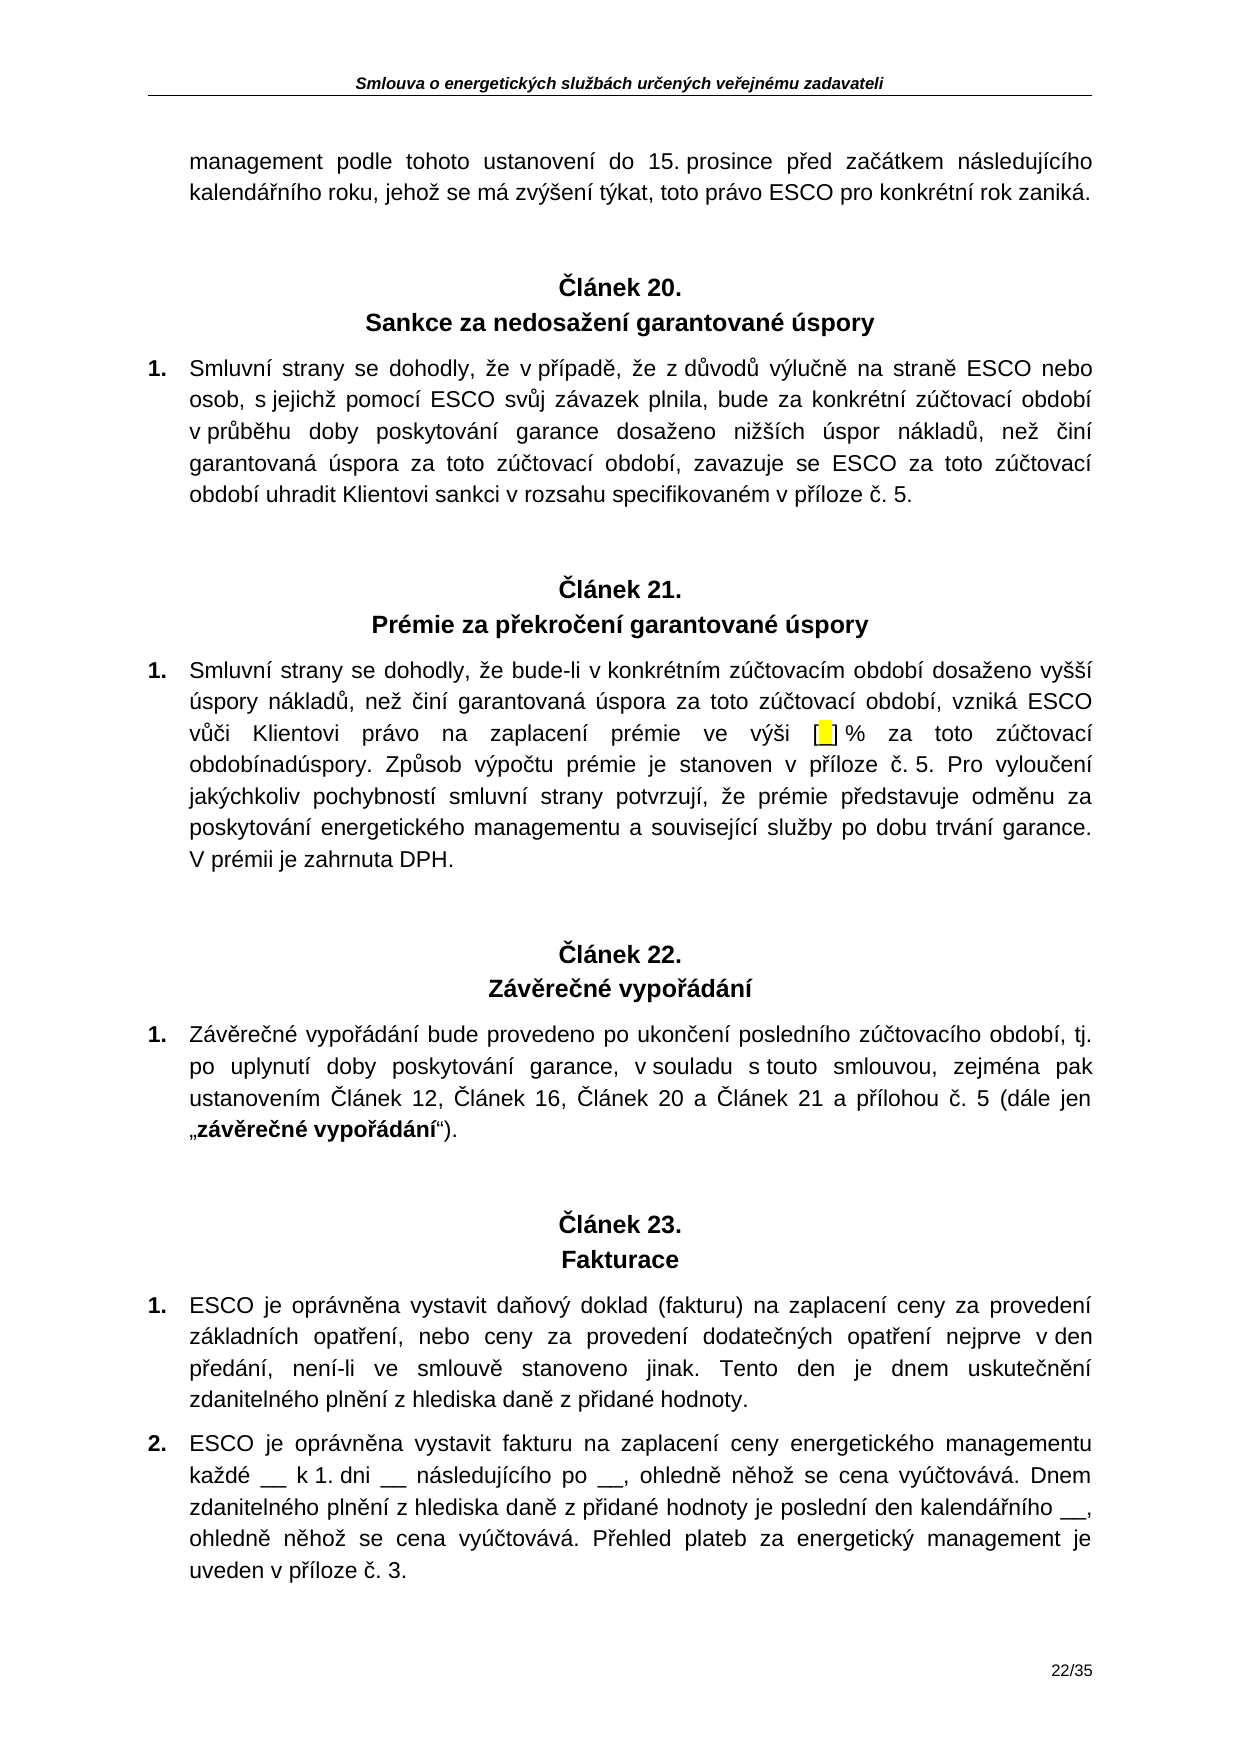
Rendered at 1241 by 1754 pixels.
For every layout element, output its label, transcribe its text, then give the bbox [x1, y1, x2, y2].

subtitle Závěrečné vypořádání [148, 940, 1092, 1003]
subtitle Fakturace [148, 1210, 1092, 1273]
subtitle ESCO je oprávněna vystavit daňový doklad (fakturu) na zaplacení ceny za provedení základních opatření, nebo ceny za provedení dodatečných opatření nejprve v den předání, není-li ve smlouvě stanoveno jinak. Tento den je dnem uskutečnění zdanitelného plnění z hlediska daně z přidané hodnoty. [148, 1292, 1092, 1413]
subtitle Prémie za překročení garantované úspory [148, 575, 1092, 638]
subtitle Sankce za nedosažení garantované úspory [148, 273, 1092, 337]
subtitle Smluvní strany se dohodly, že bude-li v konkrétním zúčtovacím období dosaženo vyšší úspory nákladů, než činí garantovaná úspora za toto zúčtovací období, vzniká ESCO vůči Klientovi právo na zaplacení prémie ve výši [_] % za toto zúčtovací obdobínadúspory. Způsob výpočtu prémie je stanoven v příloze č. 5. Pro vyloučení jakýchkoliv pochybností smluvní strany potvrzují, že prémie představuje odměnu za poskytování energetického managementu a související služby po dobu trvání garance. V prémii je zahrnuta DPH. [148, 657, 1092, 872]
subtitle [148, 148, 1092, 206]
subtitle Závěrečné vypořádání bude provedeno po ukončení posledního zúčtovacího období, tj. po uplynutí doby poskytování garance, v souladu s touto smlouvou, zejména pak ustanovením Článek 12, Článek 16, Článek 20 a Článek 21 a přílohou č. 5 (dále jen „závěrečné vypořádání“). [148, 1021, 1092, 1142]
subtitle Smluvní strany se dohodly, že v případě, že z důvodů výlučně na straně ESCO nebo osob, s jejichž pomocí ESCO svůj závazek plnila, bude za konkrétní zúčtovací období v průběhu doby poskytování garance dosaženo nižších úspor nákladů, než činí garantovaná úspora za toto zúčtovací období, zavazuje se ESCO za toto zúčtovací období uhradit Klientovi sankci v rozsahu specifikovaném v příloze č. 5. [148, 355, 1092, 507]
subtitle ESCO je oprávněna vystavit fakturu na zaplacení ceny energetického managementu každé __ k 1. dni __ následujícího po __, ohledně něhož se cena vyúčtovává. Dnem zdanitelného plnění z hlediska daně z přidané hodnoty je poslední den kalendářního __, ohledně něhož se cena vyúčtovává. Přehled plateb za energetický management je uveden v příloze č. 3. [148, 1430, 1092, 1583]
